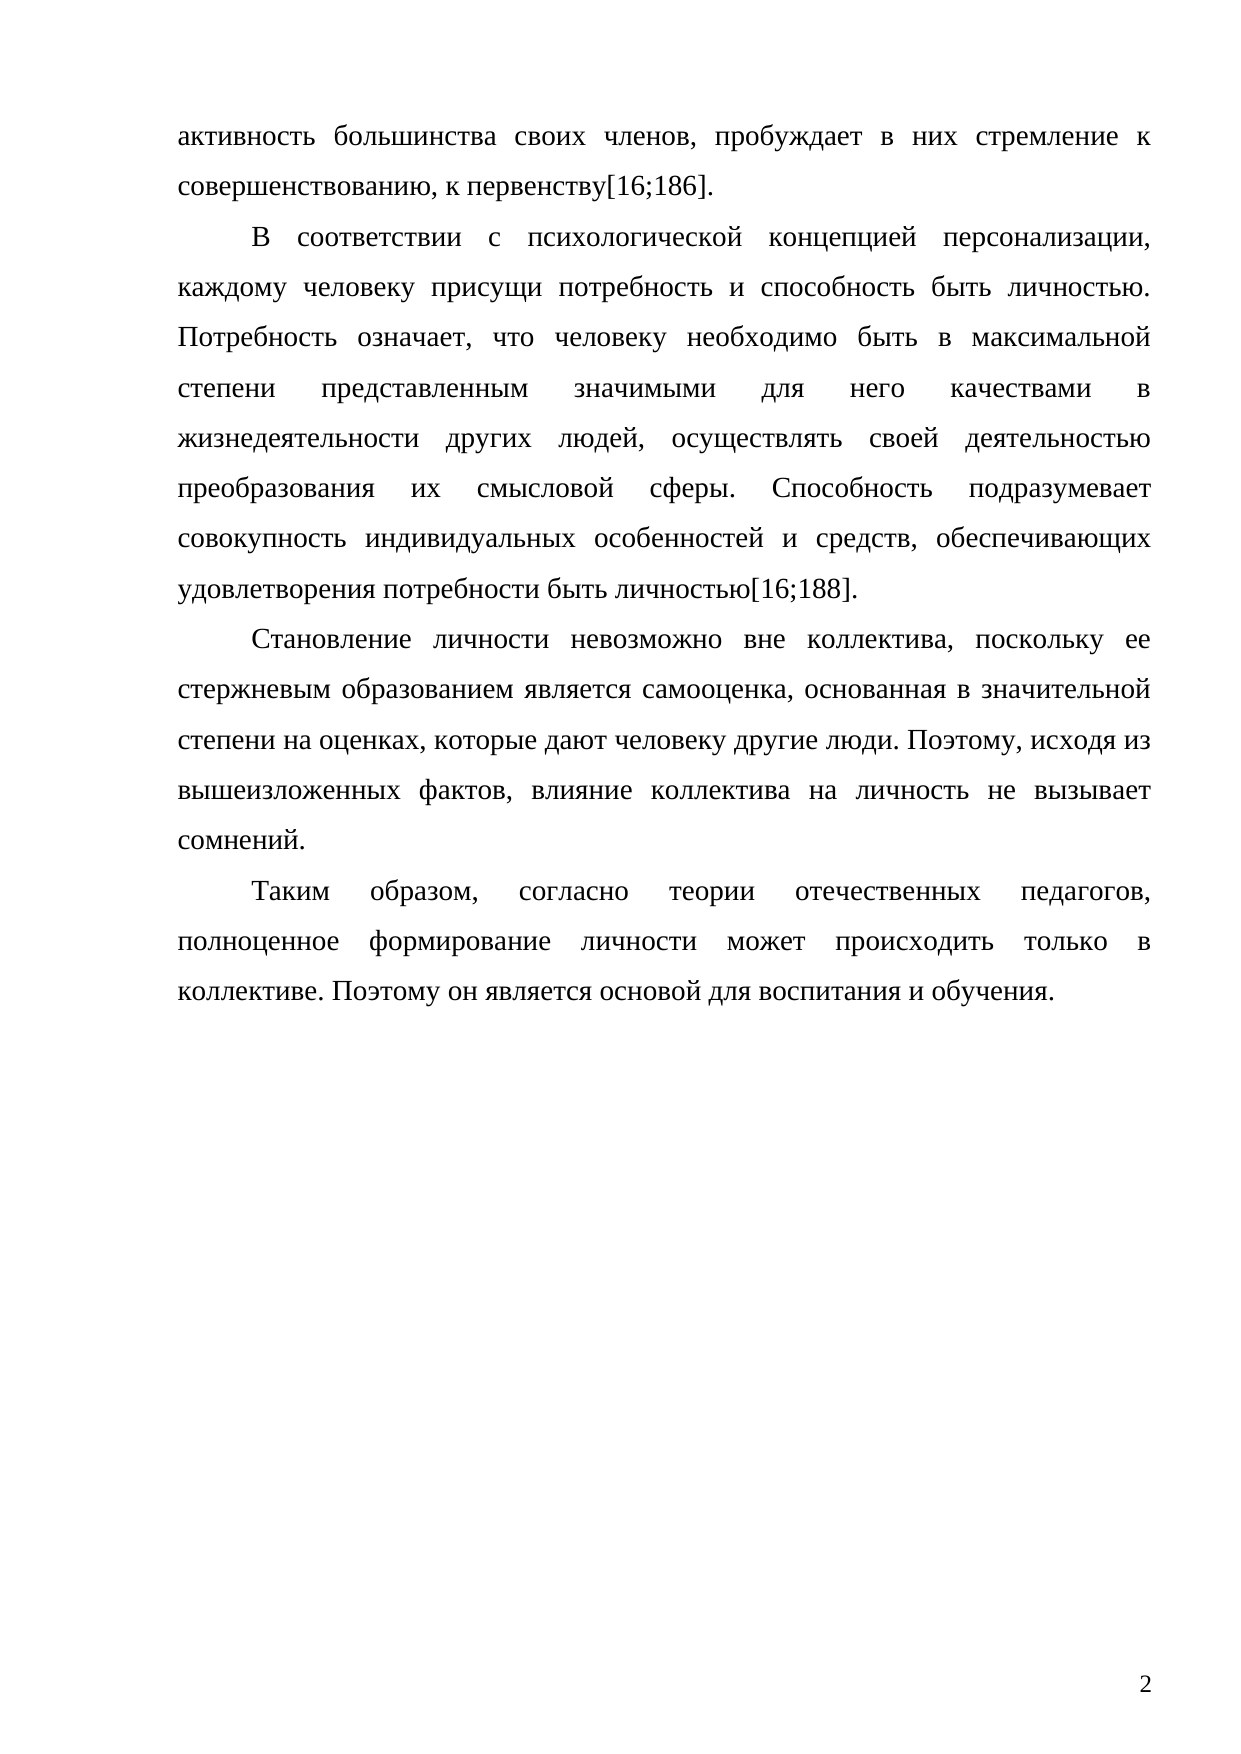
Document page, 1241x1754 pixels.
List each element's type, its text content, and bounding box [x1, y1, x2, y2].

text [177, 118, 1152, 202]
text Таким образом, согласно теории отечественных педагогов, полноценное формирование личности может происходить только в коллективе. Поэтому он является основой для воспитания и обучения. [177, 873, 1152, 1007]
text В соответствии с психологической концепцией персонализации, каждому человеку присущи потребность и способность быть личностью. Потребность означает, что человеку необходимо быть в максимальной степени представленным значимыми для него качествами в жизнедеятельности других людей, осуществлять своей деятельностью преобразования их смысловой сферы. Способность подразумевает совокупность индивидуальных особенностей и средств, обеспечивающих удовлетворения потребности быть личностью[16;188]. [177, 219, 1152, 604]
text Становление личности невозможно вне коллектива, поскольку ее стержневым образованием является самооценка, основанная в значительной степени на оценках, которые дают человеку другие люди. Поэтому, исходя из вышеизложенных фактов, влияние коллектива на личность не вызывает сомнений. [177, 621, 1152, 856]
